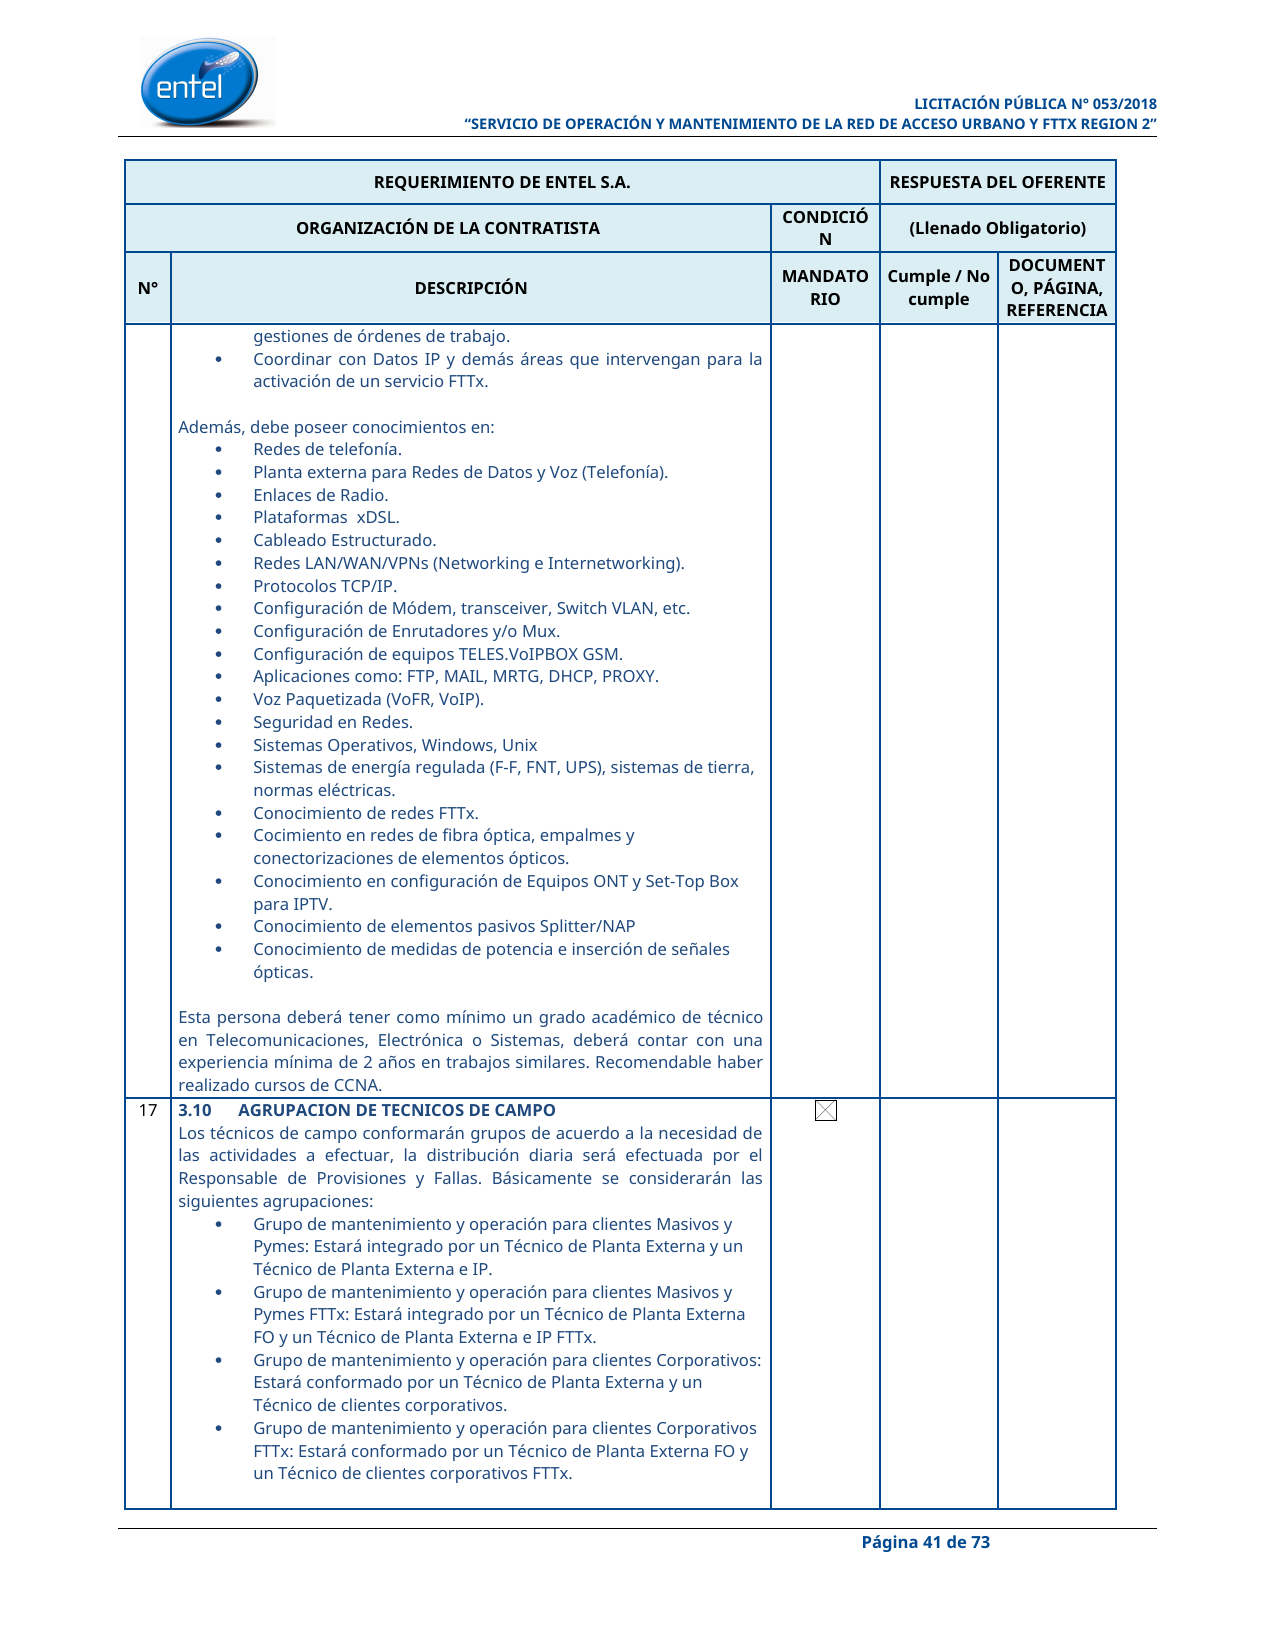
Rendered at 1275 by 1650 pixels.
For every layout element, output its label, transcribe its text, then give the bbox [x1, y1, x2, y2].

table_cell 16 [126, 325, 170, 1097]
table_cell 17 [126, 1099, 170, 1507]
table_cell Cumple / No cumple [881, 253, 997, 322]
table_cell [881, 325, 997, 1097]
table_cell DESCRIPCIÓN [172, 253, 770, 322]
picture [140, 36, 276, 128]
table_cell [772, 325, 879, 1097]
table_cell DOCUMENTO, PÁGINA, REFERENCIA [999, 253, 1115, 322]
table_cell MANDATORIO [772, 253, 879, 322]
table_cell N° [126, 253, 170, 322]
table_cell [881, 1099, 997, 1507]
table_header REQUERIMIENTO DE ENTEL S.A. [126, 161, 879, 203]
table_cell [772, 1099, 879, 1507]
table_header RESPUESTA DEL OFERENTE [881, 161, 1115, 203]
table_cell CONDICIÓN [772, 205, 879, 251]
table_cell (Llenado Obligatorio) [881, 205, 1115, 251]
table_cell ORGANIZACIÓN DE LA CONTRATISTA [126, 205, 770, 251]
table_cell [999, 325, 1115, 1097]
table_cell [999, 1099, 1115, 1507]
